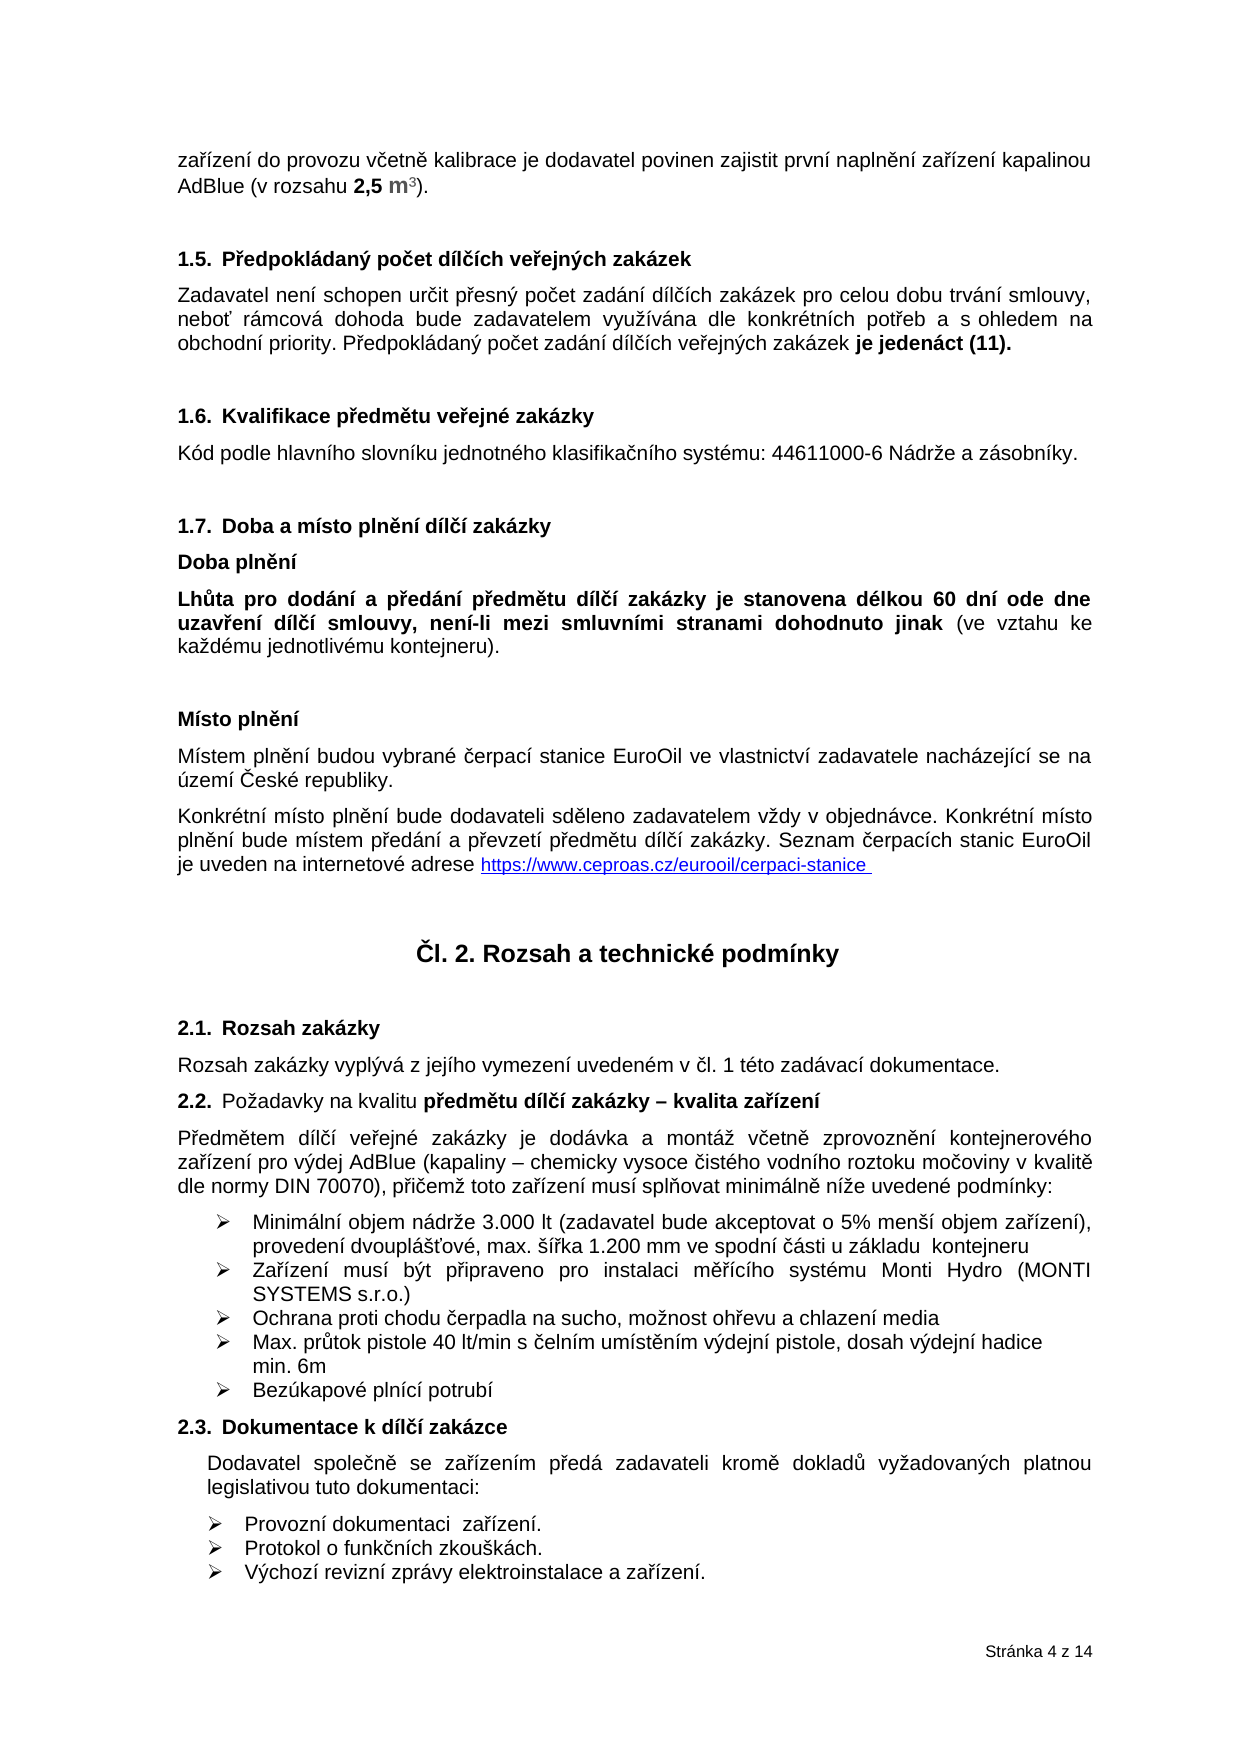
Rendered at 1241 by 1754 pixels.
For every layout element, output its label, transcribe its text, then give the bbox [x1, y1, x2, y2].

text Dokumentace k dílčí zakázce [177, 1415, 1093, 1439]
text Předmětem dílčí veřejné zakázky je dodávka a montáž včetně zprovoznění kontejnerového zařízení pro výdej AdBlue (kapaliny – chemicky vysoce čistého vodního roztoku močoviny v kvalitě dle normy DIN 70070), přičemž toto zařízení musí splňovat minimálně níže uvedené podmínky: [177, 1126, 1093, 1197]
text Předpokládaný počet dílčích veřejných zakázek [177, 247, 1093, 271]
text Místo plnění [162, 707, 1093, 731]
list Ochrana proti chodu čerpadla na sucho, možnost ohřevu a chlazení media [215, 1306, 1093, 1330]
text Doba a místo plnění dílčí zakázky [177, 513, 1093, 537]
text Rozsah zakázky [177, 1016, 1093, 1040]
text Kód podle hlavního slovníku jednotného klasifikačního systému: 44611000-6 Nádrže a zásobníky. [162, 441, 1093, 464]
list Zařízení musí být připraveno pro instalaci měřícího systému Monti Hydro (MONTI SYSTEMS s.r.o.) [215, 1258, 1093, 1306]
text Místem plnění budou vybrané čerpací stanice EuroOil ve vlastnictví zadavatele nacházející se na území České republiky. [177, 744, 1093, 792]
list Protokol o funkčních zkouškách. [207, 1536, 1093, 1560]
list Dodavatel společně se zařízením předá zadavateli kromě dokladů vyžadovaných platnou legislativou tuto dokumentaci: [207, 1451, 1093, 1499]
list min. 6m [252, 1354, 1093, 1378]
list Výchozí revizní zprávy elektroinstalace a zařízení. [207, 1560, 1093, 1584]
list Bezúkapové plnící potrubí [215, 1378, 1093, 1402]
text Kvalifikace předmětu veřejné zakázky [177, 404, 1093, 428]
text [177, 148, 1093, 198]
list Provozní dokumentaci zařízení. [207, 1512, 1093, 1536]
list Zadavatel není schopen určit přesný počet zadání dílčích zakázek pro celou dobu trvání smlouvy, neboť rámcová dohoda bude zadavatelem využívána dle konkrétních potřeb a s ohledem na obchodní priority. Předpokládaný počet zadání dílčích veřejných zakázek je jedenáct (11). [177, 283, 1093, 355]
list Max. průtok pistole 40 lt/min s čelním umístěním výdejní pistole, dosah výdejní hadice [215, 1330, 1093, 1354]
text Konkrétní místo plnění bude dodavateli sděleno zadavatelem vždy v objednávce. Konkrétní místo plnění bude místem předání a převzetí předmětu dílčí zakázky. Seznam čerpacích stanic EuroOil je uveden na internetové adrese https://www.ceproas.cz/eurooil/cerpaci-stanice [177, 804, 1093, 876]
text Rozsah a technické podmínky [162, 938, 1093, 967]
list Rozsah zakázky vyplývá z jejího vymezení uvedeném v čl. 1 této zadávací dokumentace. [177, 1053, 1093, 1077]
text Lhůta pro dodání a předání předmětu dílčí zakázky je stanovena délkou 60 dní ode dne uzavření dílčí smlouvy, není-li mezi smluvními stranami dohodnuto jinak (ve vztahu ke každému jednotlivému kontejneru). [177, 586, 1093, 658]
text Požadavky na kvalitu předmětu dílčí zakázky – kvalita zařízení [177, 1089, 1093, 1113]
text Doba plnění [162, 550, 1093, 574]
list Minimální objem nádrže 3.000 lt (zadavatel bude akceptovat o 5% menší objem zařízení), provedení dvouplášťové, max. šířka 1.200 mm ve spodní části u základu kontejneru [215, 1210, 1093, 1258]
